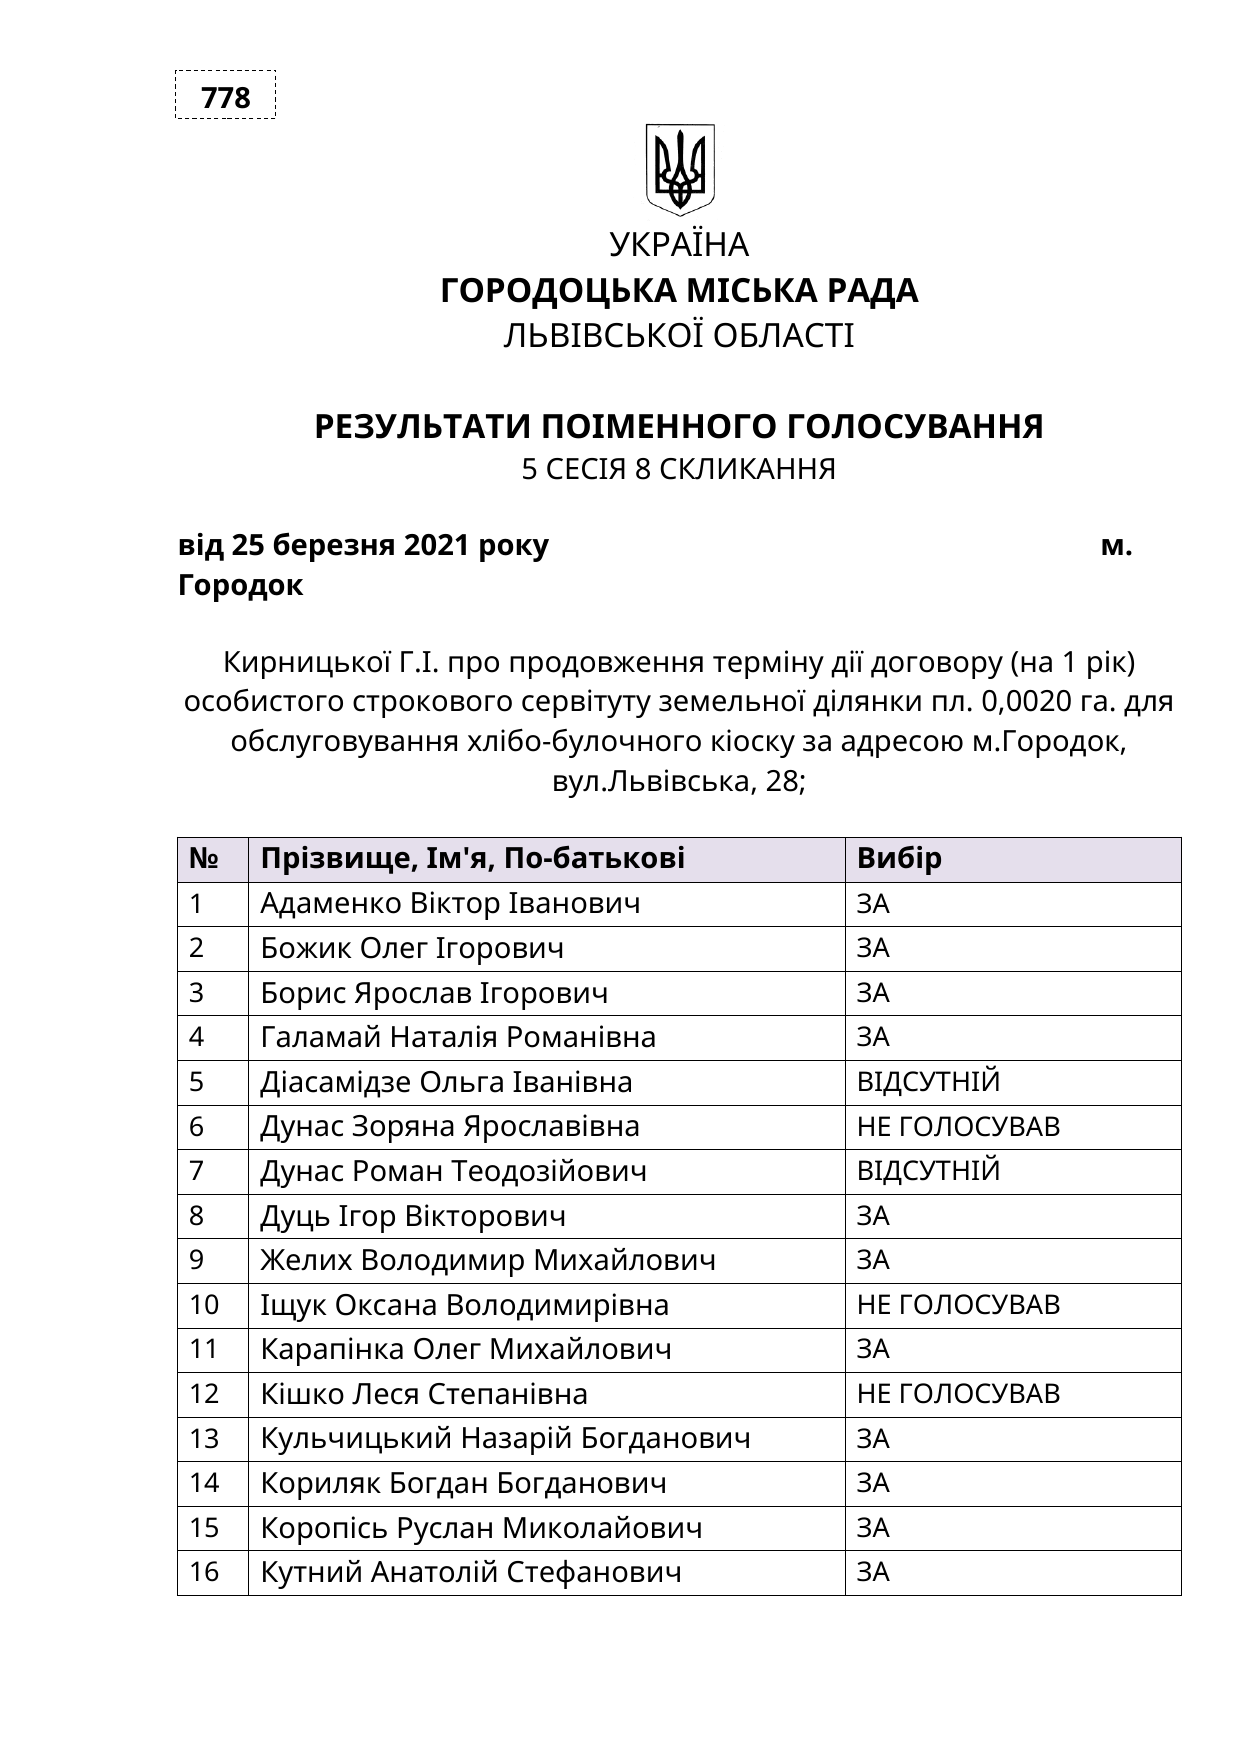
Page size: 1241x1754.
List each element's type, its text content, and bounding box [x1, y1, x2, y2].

table_cell Желих Володимир Михайлович [249, 1239, 845, 1283]
table_cell 13 [178, 1418, 248, 1461]
table_cell ЗА [846, 1418, 1181, 1461]
table_cell Кульчицький Назарій Богданович [249, 1418, 845, 1461]
table_cell ЗА [846, 1195, 1181, 1238]
table_cell 6 [178, 1106, 248, 1149]
table_cell Дунас Роман Теодозійович [249, 1150, 845, 1194]
table_cell 1 [178, 883, 248, 926]
table_cell 5 [178, 1061, 248, 1104]
text 5 СЕСІЯ 8 СКЛИКАННЯ [177, 448, 1181, 488]
table_cell Дуць Ігор Вікторович [249, 1195, 845, 1238]
table_cell 10 [178, 1284, 248, 1327]
table_cell 15 [178, 1507, 248, 1550]
table_header Прізвище, Ім'я, По-батькові [249, 838, 845, 882]
table_cell 4 [178, 1016, 248, 1060]
text УКРАЇНА [177, 221, 1181, 266]
table_header № [178, 838, 248, 882]
table_cell Божик Олег Ігорович [249, 927, 845, 971]
table_cell Карапінка Олег Михайлович [249, 1329, 845, 1372]
table_cell 3 [178, 972, 248, 1015]
table_cell НЕ ГОЛОСУВАВ [846, 1284, 1181, 1327]
table_cell ЗА [846, 1016, 1181, 1060]
table_cell Кориляк Богдан Богданович [249, 1462, 845, 1506]
picture [633, 118, 726, 221]
table_cell ЗА [846, 1507, 1181, 1550]
table_cell НЕ ГОЛОСУВАВ [846, 1373, 1181, 1417]
table_cell Кішко Леся Степанівна [249, 1373, 845, 1417]
table_cell Кутний Анатолій Стефанович [249, 1551, 845, 1595]
table_cell Іщук Оксана Володимирівна [249, 1284, 845, 1327]
table_cell Коропісь Руслан Миколайович [249, 1507, 845, 1550]
text Кирницької Г.І. про продовження терміну дії договору (на 1 рік) особистого строкового сервітуту земельної ділянки пл. 0,0020 га. для обслуговування хлібо-булочного кіоску за адресою м.Городок, вул.Львівська, 28; [177, 641, 1181, 800]
text ГОРОДОЦЬКА МІСЬКА РАДА [177, 266, 1181, 312]
text РЕЗУЛЬТАТИ ПОІМЕННОГО ГОЛОСУВАННЯ [177, 403, 1181, 448]
table_cell ЗА [846, 883, 1181, 926]
table_cell 16 [178, 1551, 248, 1595]
table_cell ЗА [846, 1239, 1181, 1283]
table_cell Дунас Зоряна Ярославівна [249, 1106, 845, 1149]
text ЛЬВІВСЬКОЇ ОБЛАСТІ [177, 312, 1181, 357]
table_cell Діасамідзе Ольга Іванівна [249, 1061, 845, 1104]
table_cell Галамай Наталія Романівна [249, 1016, 845, 1060]
table_cell ЗА [846, 972, 1181, 1015]
table_cell ЗА [846, 1462, 1181, 1506]
table_cell 7 [178, 1150, 248, 1194]
table_cell ВІДСУТНІЙ [846, 1061, 1181, 1104]
text від 25 березня 2021 року м. Городок [177, 525, 1181, 604]
table_cell 14 [178, 1462, 248, 1506]
table_cell 11 [178, 1329, 248, 1372]
table_cell 8 [178, 1195, 248, 1238]
table_cell ЗА [846, 927, 1181, 971]
table_cell 12 [178, 1373, 248, 1417]
table_cell 9 [178, 1239, 248, 1283]
table_cell ЗА [846, 1551, 1181, 1595]
table_cell 2 [178, 927, 248, 971]
table_cell Борис Ярослав Ігорович [249, 972, 845, 1015]
table_cell НЕ ГОЛОСУВАВ [846, 1106, 1181, 1149]
table_cell ВІДСУТНІЙ [846, 1150, 1181, 1194]
table_cell ЗА [846, 1329, 1181, 1372]
table_cell Адаменко Віктор Іванович [249, 883, 845, 926]
table_header Вибір [846, 838, 1181, 882]
